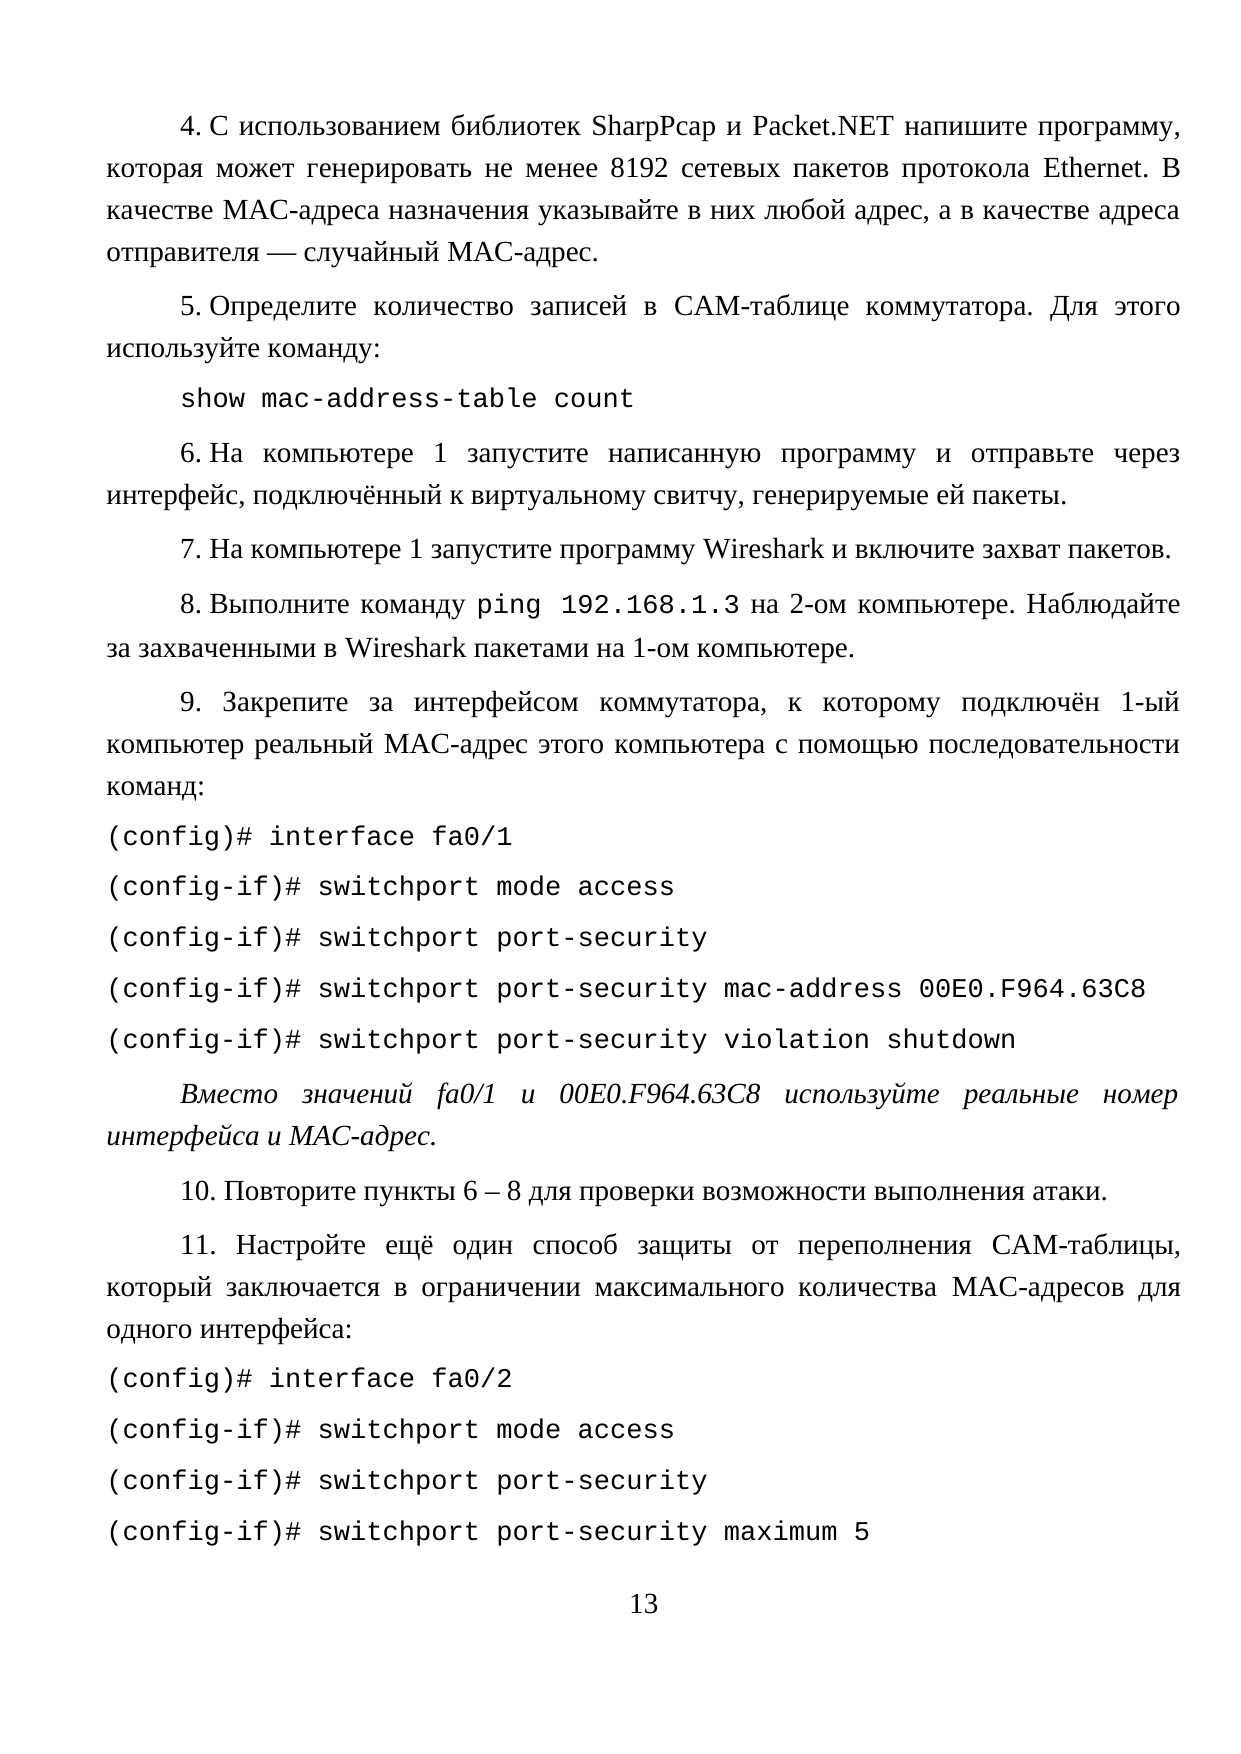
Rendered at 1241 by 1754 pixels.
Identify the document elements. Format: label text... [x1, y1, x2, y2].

text (config-if)# switchport port-security violation shutdown [106, 1026, 1181, 1056]
text 7. На компьютере 1 запустите программу Wireshark и включите захват пакетов. [106, 532, 1181, 565]
text 5. Определите количество записей в CAM-таблице коммутатора. Для этого используйте команду: [106, 288, 1181, 364]
text (config-if)# switchport port-security mac-address 00E0.F964.63C8 [106, 975, 1196, 1006]
text 4. С использованием библиотек SharpPcap и Packet.NET напишите программу, которая может генерировать не менее 8192 сетевых пакетов протокола Ethernet. В качестве MAC-адреса назначения указывайте в них любой адрес, а в качестве адреса отправителя — случайный MAC-адрес. [106, 108, 1181, 267]
text 11. Настройте ещё один способ защиты от переполнения CAM-таблицы, который заключается в ограничении максимального количества MAC-адресов для одного интерфейса: [106, 1227, 1181, 1344]
text 10. Повторите пункты 6 – 8 для проверки возможности выполнения атаки. [106, 1173, 1181, 1206]
text (config)# interface fa0/1 [106, 822, 1181, 853]
text (config-if)# switchport port-security [106, 1467, 1181, 1498]
text 8. Выполните команду ping 192.168.1.3 на 2-ом компьютере. Наблюдайте за захваченными в Wireshark пакетами на 1-ом компьютере. [106, 586, 1181, 663]
text (config-if)# switchport mode access [106, 1416, 1181, 1447]
text (config-if)# switchport mode access [106, 873, 1181, 904]
text show mac-address-table count [106, 384, 1181, 415]
text (config-if)# switchport port-security maximum 5 [106, 1518, 1196, 1548]
text (config)# interface fa0/2 [106, 1365, 1181, 1396]
text 9. Закрепите за интерфейсом коммутатора, к которому подключён 1-ый компьютер реальный MAC-адрес этого компьютера с помощью последовательности команд: [106, 684, 1181, 801]
text (config-if)# switchport port-security [106, 924, 1181, 955]
text Вместо значений fa0/1 и 00E0.F964.63C8 используйте реальные номер интерфейса и MAC-адрес. [106, 1076, 1181, 1152]
text 6. На компьютере 1 запустите написанную программу и отправьте через интерфейс, подключённый к виртуальному свитчу, генерируемые ей пакеты. [106, 435, 1181, 511]
